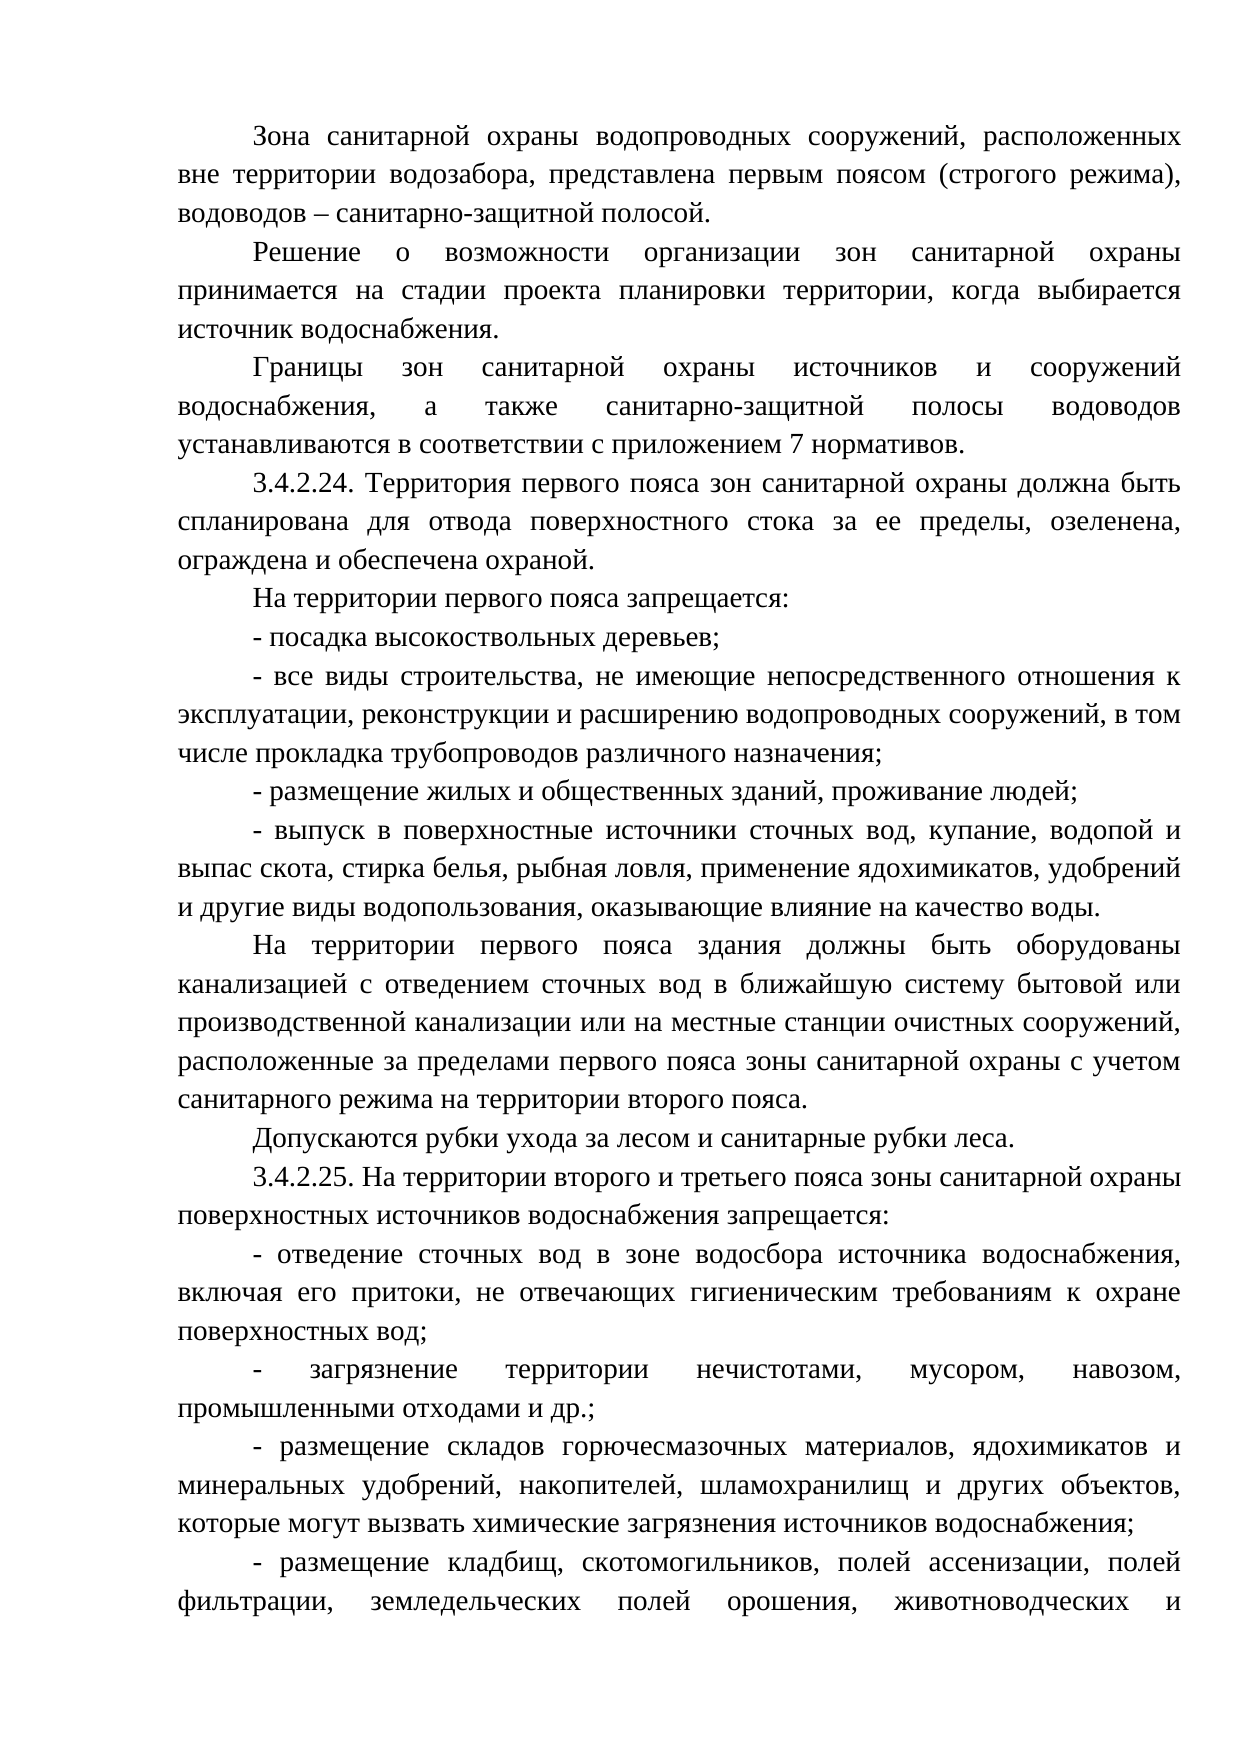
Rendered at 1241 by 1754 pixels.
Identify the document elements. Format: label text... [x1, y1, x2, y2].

text - посадка высокоствольных деревьев; [177, 619, 1182, 653]
text - размещение жилых и общественных зданий, проживание людей; [177, 773, 1182, 807]
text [177, 1544, 1182, 1616]
text Решение о возможности организации зон санитарной охраны принимается на стадии проекта планировки территории, когда выбирается источник водоснабжения. [177, 234, 1182, 344]
text Зона санитарной охраны водопроводных сооружений, расположенных вне территории водозабора, представлена первым поясом (строгого режима), водоводов – санитарно-защитной полосой. [177, 118, 1182, 229]
text - загрязнение территории нечистотами, мусором, навозом, промышленными отходами и др.; [177, 1351, 1182, 1423]
text 3.4.2.25. На территории второго и третьего пояса зоны санитарной охраны поверхностных источников водоснабжения запрещается: [177, 1159, 1182, 1231]
text - выпуск в поверхностные источники сточных вод, купание, водопой и выпас скота, стирка белья, рыбная ловля, применение ядохимикатов, удобрений и другие виды водопользования, оказывающие влияние на качество воды. [177, 812, 1182, 922]
text - все виды строительства, не имеющие непосредственного отношения к эксплуатации, реконструкции и расширению водопроводных сооружений, в том числе прокладка трубопроводов различного назначения; [177, 658, 1182, 768]
text Допускаются рубки ухода за лесом и санитарные рубки леса. [177, 1120, 1182, 1154]
text Границы зон санитарной охраны источников и сооружений водоснабжения, а также санитарно-защитной полосы водоводов устанавливаются в соответствии с приложением 7 нормативов. [177, 349, 1182, 460]
text На территории первого пояса здания должны быть оборудованы канализацией с отведением сточных вод в ближайшую систему бытовой или производственной канализации или на местные станции очистных сооружений, расположенные за пределами первого пояса зоны санитарной охраны с учетом санитарного режима на территории второго пояса. [177, 927, 1182, 1115]
text - размещение складов горючесмазочных материалов, ядохимикатов и минеральных удобрений, накопителей, шламохранилищ и других объектов, которые могут вызвать химические загрязнения источников водоснабжения; [177, 1428, 1182, 1539]
text 3.4.2.24. Территория первого пояса зон санитарной охраны должна быть спланирована для отвода поверхностного стока за ее пределы, озеленена, ограждена и обеспечена охраной. [177, 465, 1182, 576]
text - отведение сточных вод в зоне водосбора источника водоснабжения, включая его притоки, не отвечающих гигиеническим требованиям к охране поверхностных вод; [177, 1236, 1182, 1346]
text На территории первого пояса запрещается: [177, 581, 1182, 614]
